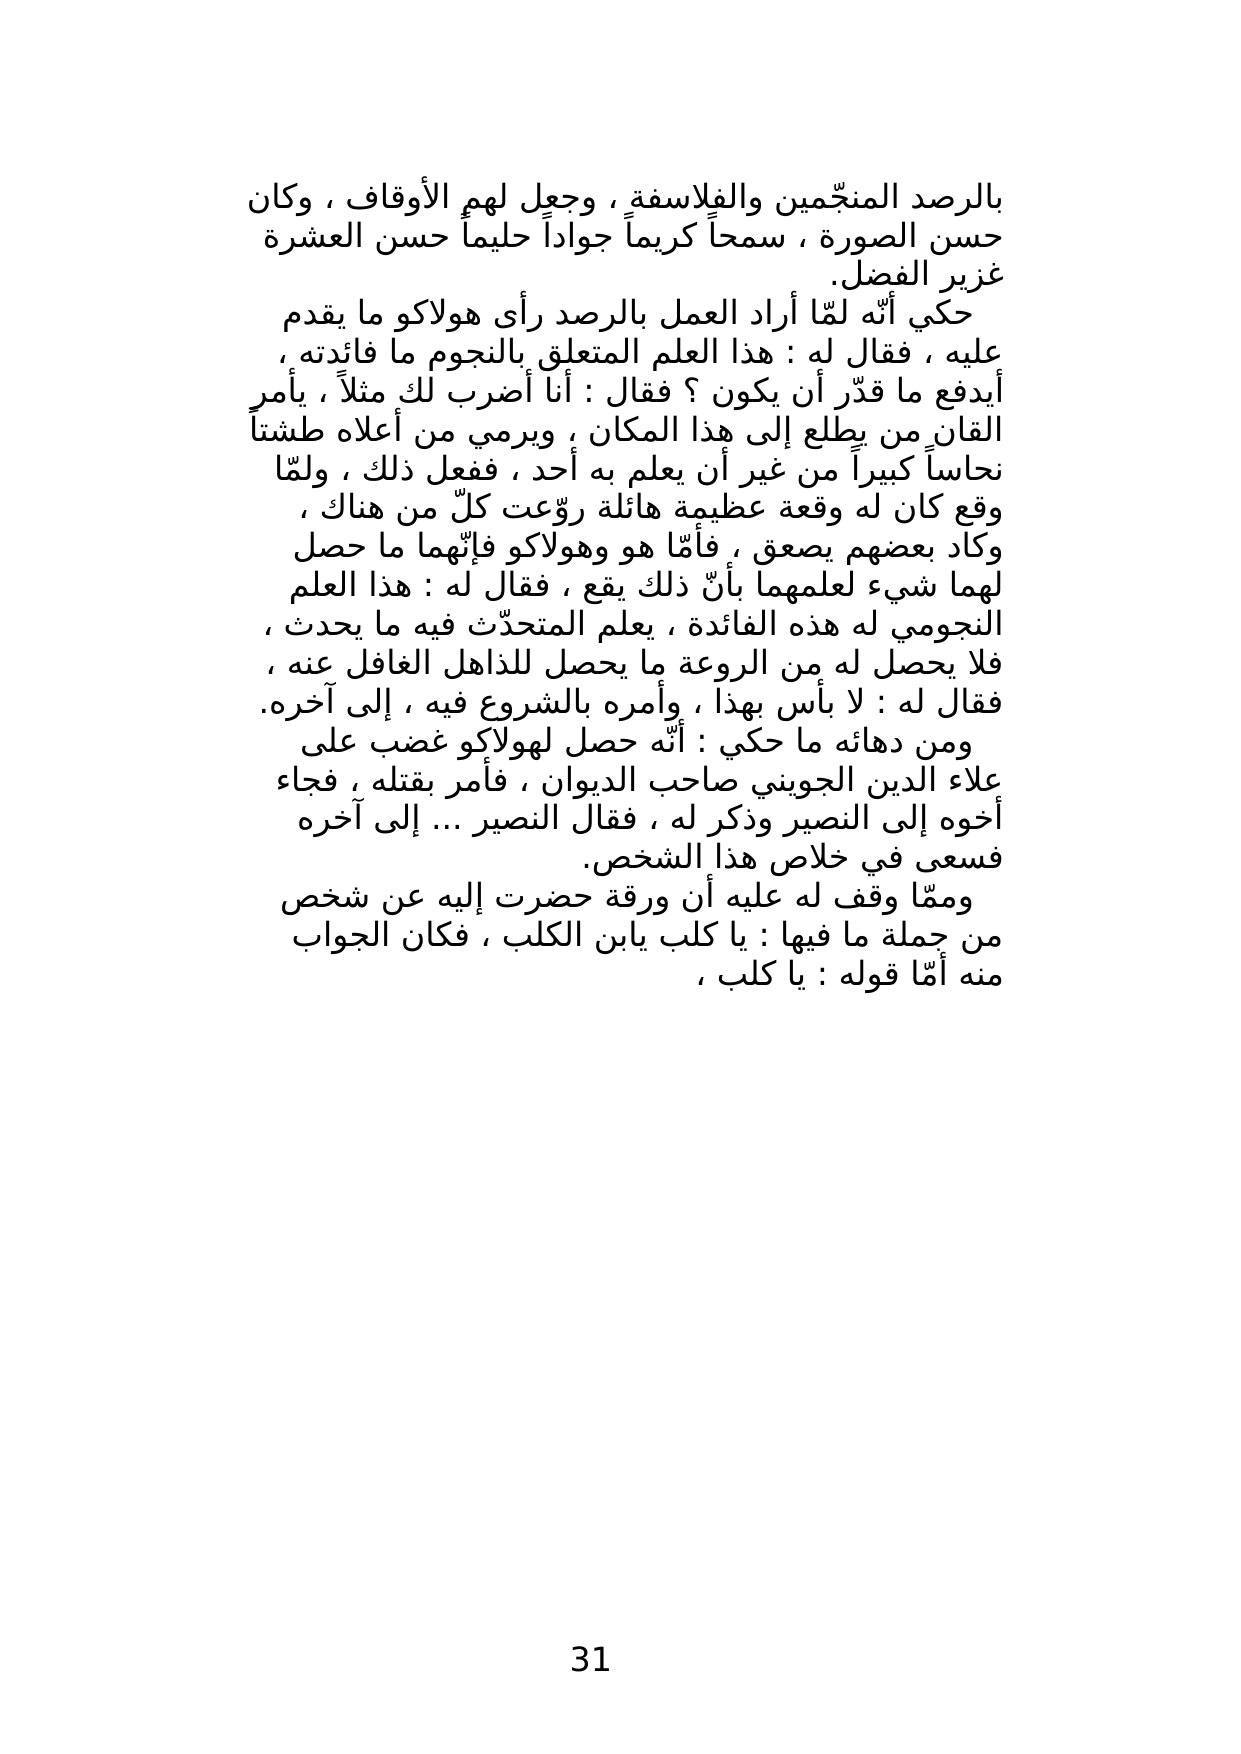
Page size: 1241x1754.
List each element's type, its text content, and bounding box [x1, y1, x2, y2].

text ومن دهائه ما حكي : أنّه حصل لهولاكو غضب على علاء الدين الجويني صاحب الديوان ، فأمر بقتله ، فجاء أخوه إلى النصير وذكر له ، فقال النصير ... إلى آخره فسعى في خلاص هذا الشخص. [236, 721, 1004, 877]
text حكي أنّه لمّا أراد العمل بالرصد رأى هولاكو ما يقدم عليه ، فقال له : هذا العلم المتعلق بالنجوم ما فائدته ، أيدفع ما قدّر أن يكون ؟ فقال : أنا أضرب لك مثلاً ، يأمر القان من يطلع إلى هذا المكان ، ويرمي من أعلاه طشتاً نحاساً كبيراً من غير أن يعلم به أحد ، ففعل ذلك ، ولمّا وقع كان له وقعة عظيمة هائلة روّعت كلّ من هناك ، وكاد بعضهم يصعق ، فأمّا هو وهولاكو فإنّهما ما حصل لهما شيء لعلمهما بأنّ ذلك يقع ، فقال له : هذا العلم النجومي له هذه الفائدة ، يعلم المتحدّث فيه ما يحدث ، فلا يحصل له من الروعة ما يحصل للذاهل الغافل عنه ، فقال له : لا بأس بهذا ، وأمره بالشروع فيه ، إلى آخره. [236, 294, 1004, 721]
text وممّا وقف له عليه أن ورقة حضرت إليه عن شخص من جملة ما فيها : يا كلب يابن الكلب ، فكان الجواب منه أمّا قوله : يا كلب ، [236, 877, 1004, 993]
text بالرصد المنجّمين والفلاسفة ، وجعل لهم الأوقاف ، وكان حسن الصورة ، سمحاً كريماً جواداً حليماً حسن العشرة غزير الفضل. [236, 177, 1004, 294]
